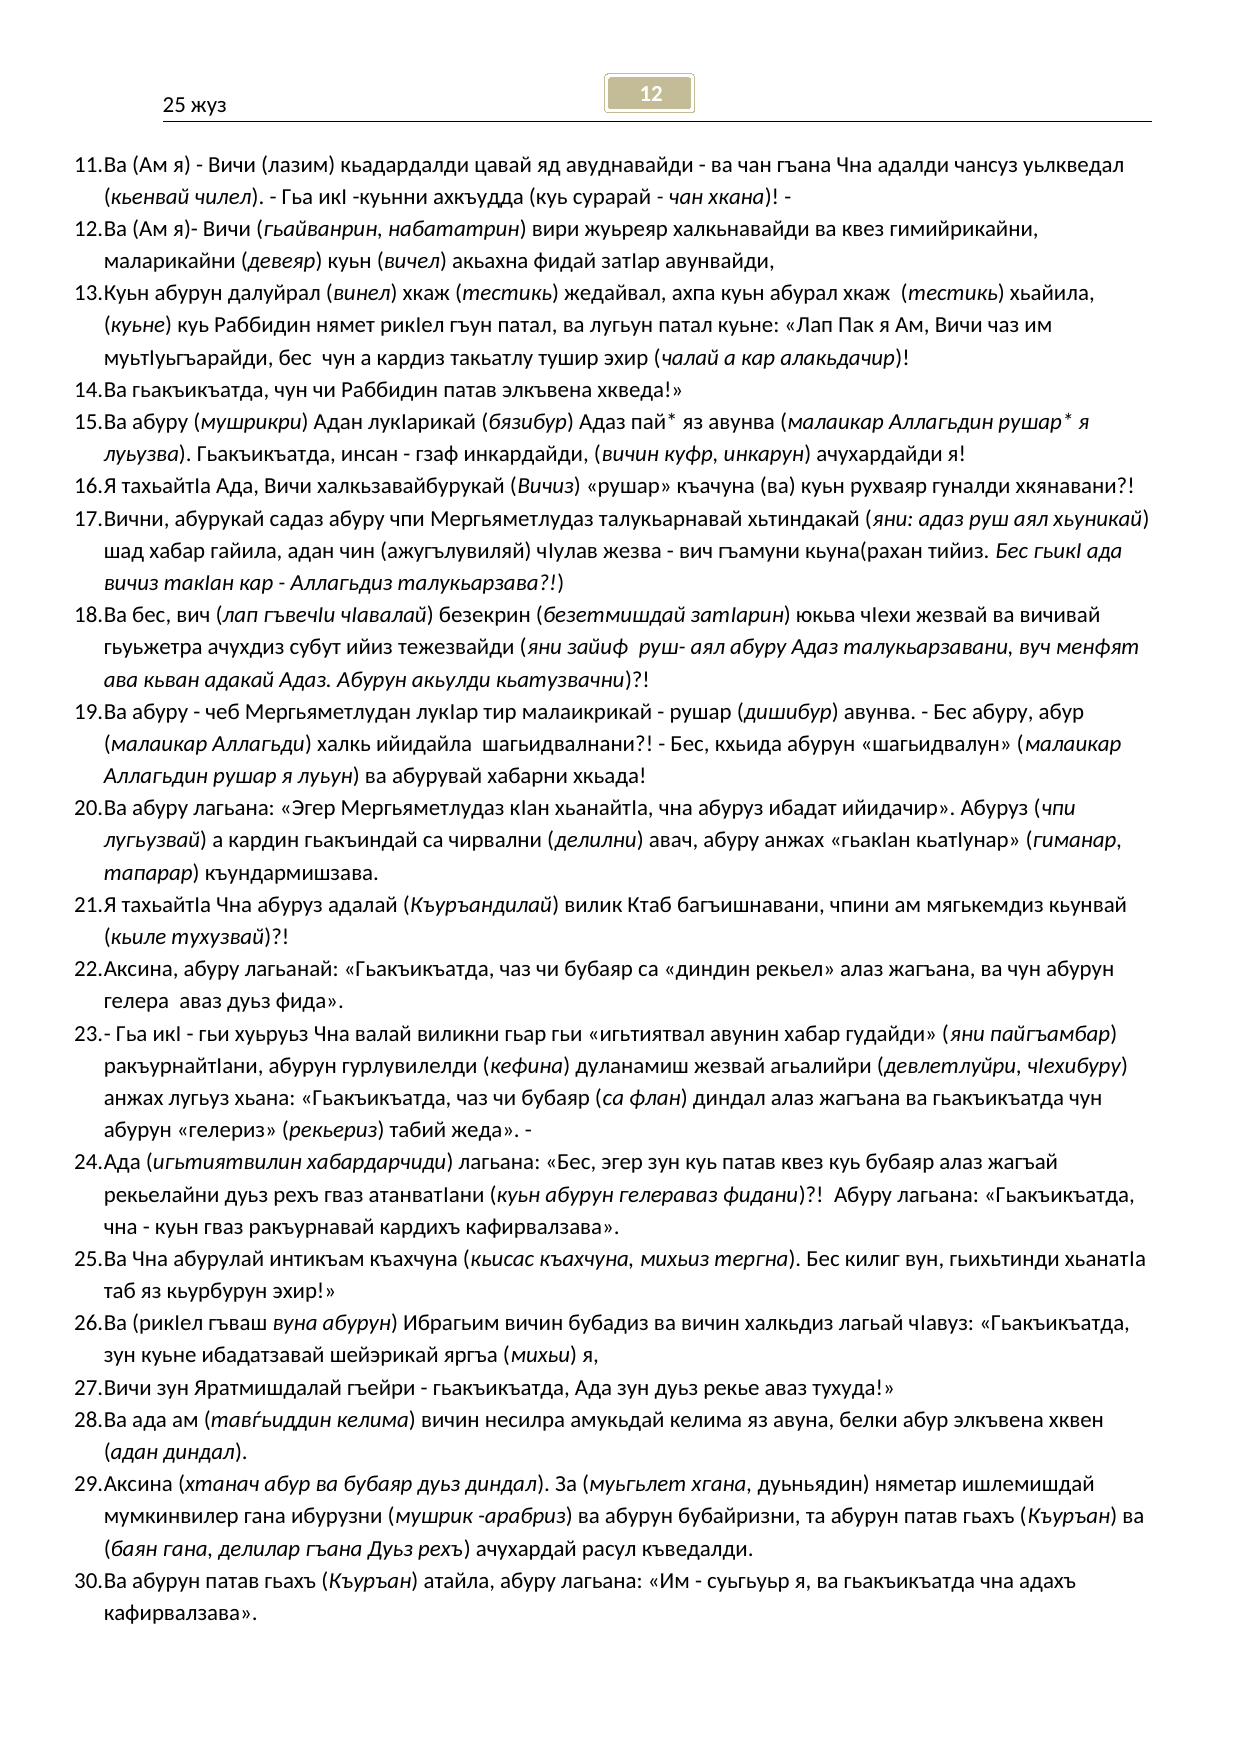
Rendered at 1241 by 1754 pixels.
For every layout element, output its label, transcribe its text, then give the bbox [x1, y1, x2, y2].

list Я тахьайтIа Чна абуруз адалай (Къуръандилай) вилик Ктаб багъишнавани, чпини ам мягькемдиз кьунвай (кьиле тухузвай)?! [74, 890, 1152, 950]
list Ва абуру - чеб Мергьяметлудан лукIар тир малаикрикай - рушар (дишибур) авунва. - Бес абуру, абур (малаикар Аллагьди) халкь ийидайла шагьидвалнани?! - Бес, кхьида абурун «шагьидвалун» (малаикар Аллагьдин рушар я луьун) ва абурувай хабарни хкьада! [74, 697, 1152, 789]
list Ва бес, вич (лап гъвечIи чIавалай) безекрин (безетмишдай затIарин) юкьва чIехи жезвай ва вичивай гьуьжетра ачухдиз субут ийиз тежезвайди (яни зайиф руш- аял абуру Адаз талукьарзавани, вуч менфят ава кьван адакай Адаз. Абурун акьулди кьатузвачни)?! [74, 600, 1152, 693]
list Ва абурун патав гьахъ (Къуръан) атайла, абуру лагьана: «Им - суьгьуьр я, ва гьакъикъатда чна адахъ кафирвалзава». [74, 1566, 1152, 1626]
list Куьн абурун далуйрал (винел) хкаж (тестикь) жедайвал, ахпа куьн абурал хкаж (тестикь) хьайила, (куьне) куь Раббидин нямет рикIел гъун патал, ва лугьун патал куьне: «Лап Пак я Ам, Вичи чаз им муьтIуьгъарайди, бес чун а кардиз такьатлу тушир эхир (чалай а кар алакьдачир)! [74, 278, 1152, 371]
list Вични, абурукай садаз абуру чпи Мергьяметлудаз талукьарнавай хьтиндакай (яни: адаз руш аял хьуникай) шад хабар гайила, адан чин (ажугълувиляй) чIулав жезва - вич гъамуни кьуна(рахан тийиз. Бес гьикI ада вичиз такIан кар - Аллагьдиз талукьарзава?!) [74, 504, 1152, 596]
list Ва абуру (мушрикри) Адан лукIарикай (бязибур) Адаз пай* яз авунва (малаикар Аллагьдин рушар* я луьузва). Гьакъикъатда, инсан - гзаф инкардайди, (вичин куфр, инкарун) ачухардайди я! [74, 407, 1152, 467]
list Аксина, абуру лагьанай: «Гьакъикъатда, чаз чи бубаяр са «диндин рекьел» алаз жагъана, ва чун абурун гелера аваз дуьз фида». [74, 954, 1152, 1014]
list Ва абуру лагьана: «Эгер Мергьяметлудаз кIан хьанайтIа, чна абуруз ибадат ийидачир». Абуруз (чпи лугьузвай) а кардин гьакъиндай са чирвални (делилни) авач, абуру анжах «гьакIан кьатIунар» (гиманар, тапарар) къундармишзава. [74, 793, 1152, 886]
list Ада (игьтиятвилин хабардарчиди) лагьана: «Бес, эгер зун куь патав квез куь бубаяр алаз жагъай рекьелайни дуьз рехъ гваз атанватIани (куьн абурун гелераваз фидани)?! Абуру лагьана: «Гьакъикъатда, чна - куьн гваз ракъурнавай кардихъ кафирвалзава». [74, 1147, 1152, 1240]
list Ва ада ам (тавѓьиддин келима) вичин несилра амукьдай келима яз авуна, белки абур элкъвена хквен (адан диндал). [74, 1405, 1152, 1465]
list Аксина (хтанач абур ва бубаяр дуьз диндал). За (муьгьлет хгана, дуьньядин) няметар ишлемишдай мумкинвилер гана ибурузни (мушрик -арабриз) ва абурун бубайризни, та абурун патав гьахъ (Къуръан) ва (баян гана, делилар гъана Дуьз рехъ) ачухардай расул къведалди. [74, 1469, 1152, 1562]
list Я тахьайтIа Ада, Вичи халкьзавайбурукай (Вичиз) «рушар» къачуна (ва) куьн рухваяр гуналди хкянавани?! [74, 472, 1152, 499]
list - Гьа икI - гьи хуьруьз Чна валай виликни гьар гьи «игьтиятвал авунин хабар гудайди» (яни пайгъамбар) ракъурнайтIани, абурун гурлувилелди (кефина) дуланамиш жезвай агьалийри (девлетлуйри, чIехибуру) анжах лугьуз хьана: «Гьакъикъатда, чаз чи бубаяр (са флан) диндал алаз жагъана ва гьакъикъатда чун абурун «гелериз» (рекьериз) табий жеда». - [74, 1019, 1152, 1143]
list Ва (рикIел гъваш вуна абурун) Ибрагьим вичин бубадиз ва вичин халкьдиз лагьай чIавуз: «Гьакъикъатда, зун куьне ибадатзавай шейэрикай яргъа (михьи) я, [74, 1308, 1152, 1369]
list Ва Чна абурулай интикъам къахчуна (кьисас къахчуна, михьиз тергна). Бес килиг вун, гьихьтинди хьанатIа таб яз кьурбурун эхир!» [74, 1244, 1152, 1304]
list Ва (Ам я) - Вичи (лазим) кьадардалди цавай яд авуднавайди - ва чан гъана Чна адалди чансуз уьлкведал (кьенвай чилел). - Гьа икI -куьнни ахкъудда (куь сурарай - чан хкана)! - [74, 150, 1152, 210]
list Ва гьакъикъатда, чун чи Раббидин патав элкъвена хкведа!» [74, 375, 1152, 403]
list Ва (Ам я)- Вичи (гьайванрин, набататрин) вири жуьреяр халкьнавайди ва квез гимийрикайни, маларикайни (девеяр) куьн (вичел) акьахна фидай затIар авунвайди, [74, 214, 1152, 274]
list Вичи зун Яратмишдалай гъейри - гьакъикъатда, Ада зун дуьз рекье аваз тухуда!» [74, 1373, 1152, 1401]
